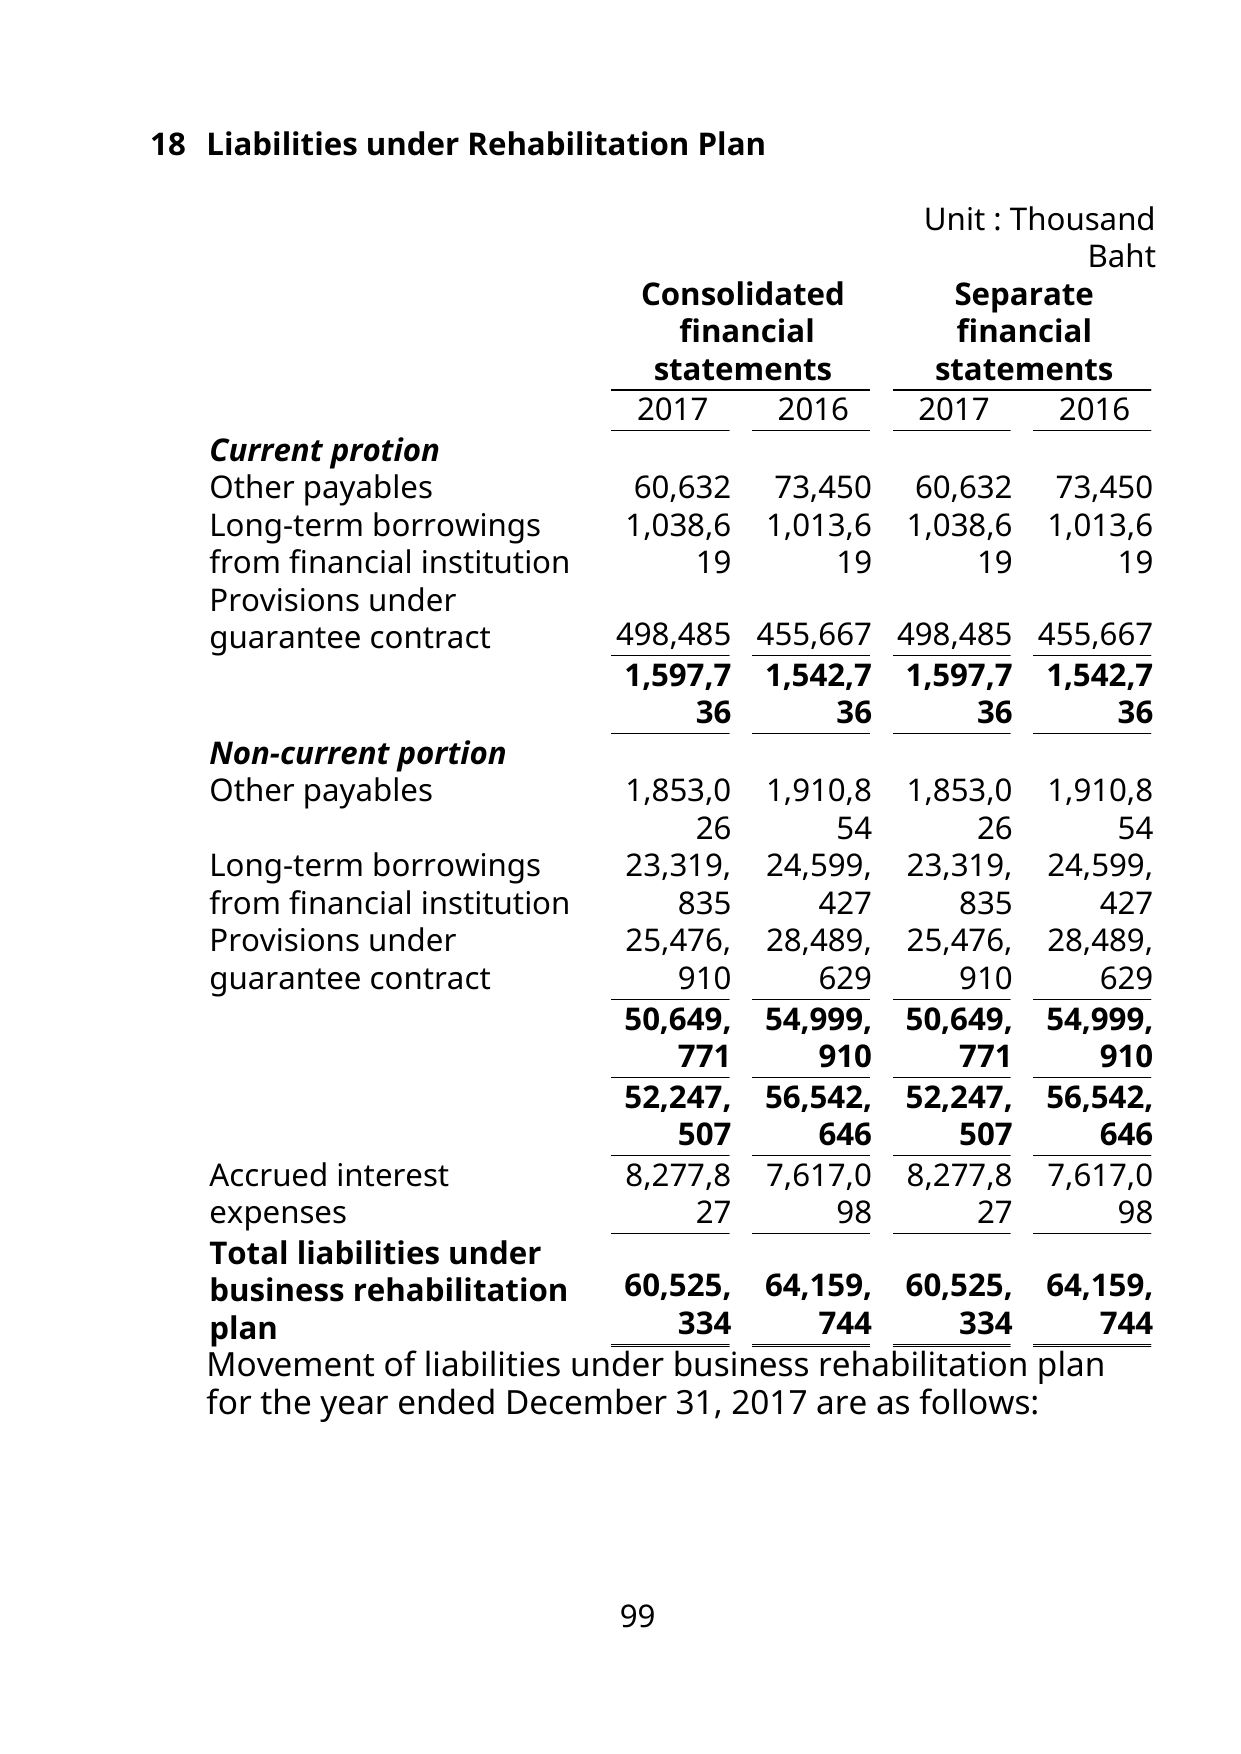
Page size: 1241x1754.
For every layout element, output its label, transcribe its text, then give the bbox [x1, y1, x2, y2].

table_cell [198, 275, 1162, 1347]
text 18 Liabilities under Rehabilitation Plan [150, 125, 1125, 162]
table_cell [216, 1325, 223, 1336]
text Movement of liabilities under business rehabilitation plan for the year ended December 31, 2017 are as follows: [206, 1347, 1125, 1422]
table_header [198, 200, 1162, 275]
